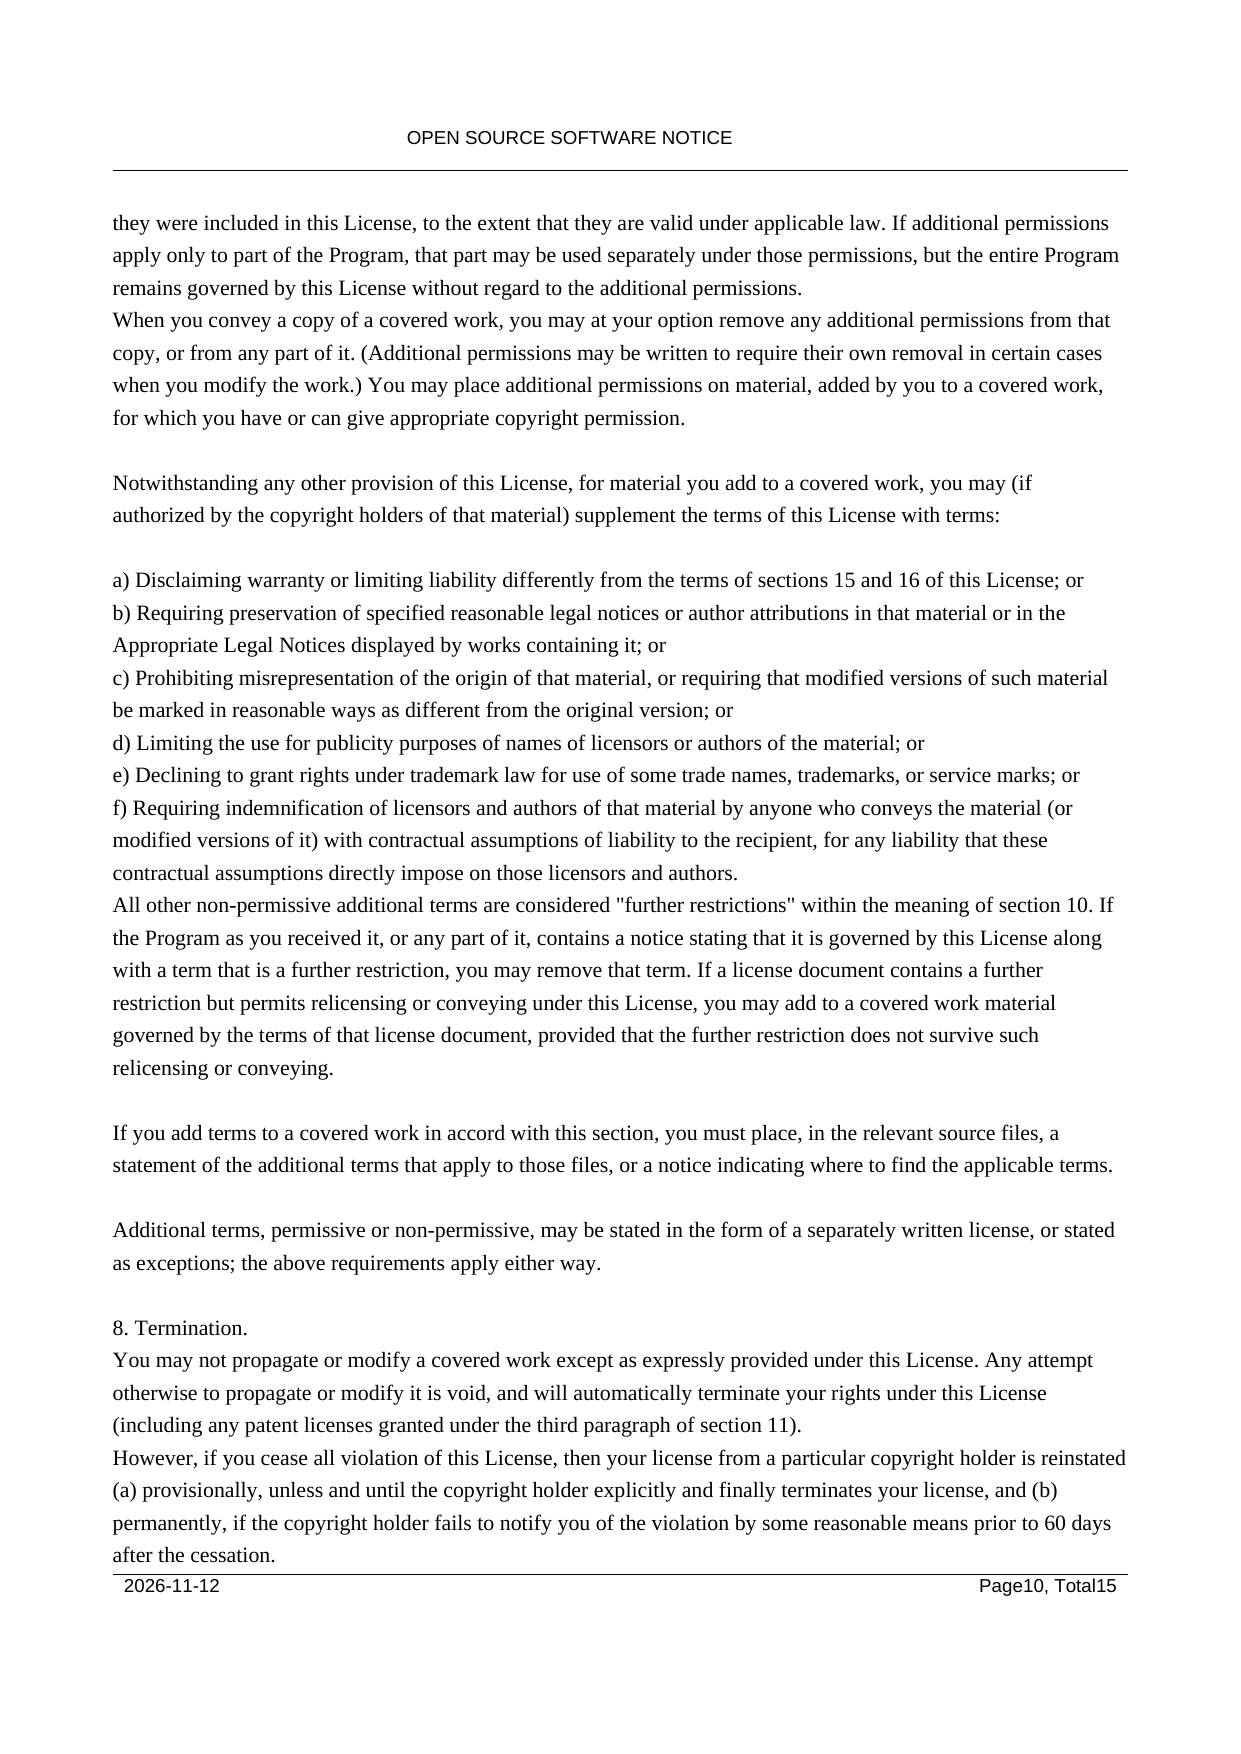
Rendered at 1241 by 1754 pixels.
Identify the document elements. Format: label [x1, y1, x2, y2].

text [112, 206, 1128, 1571]
